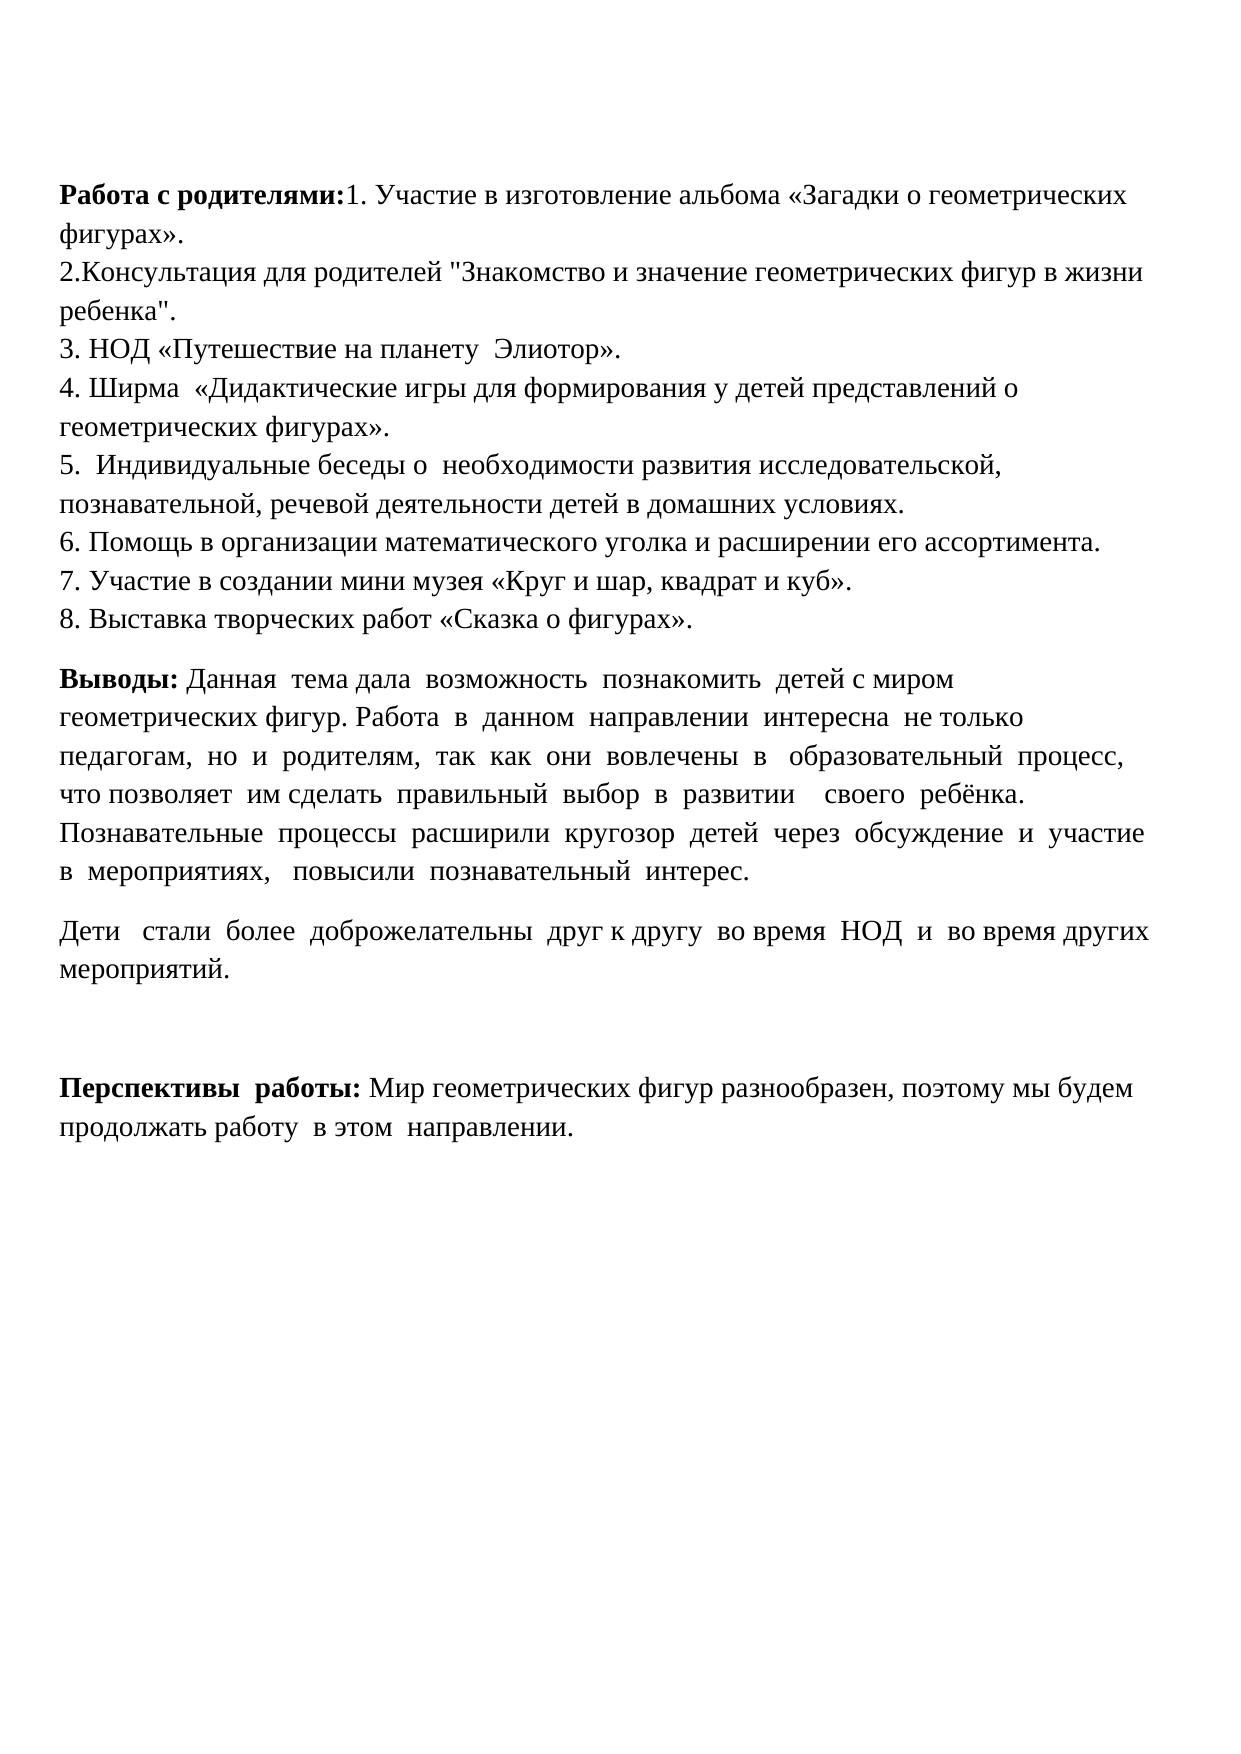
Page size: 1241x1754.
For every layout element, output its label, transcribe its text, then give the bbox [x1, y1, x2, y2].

text Выводы: Данная тема дала возможность познакомить детей с миром геометрических фигур. Работа в данном направлении интересна не только педагогам, но и родителям, так как они вовлечены в образовательный процесс, что позволяет им сделать правильный выбор в развитии своего ребёнка. Познавательные процессы расширили кругозор детей через обсуждение и участие в мероприятиях, повысили познавательный интерес. [59, 661, 1152, 887]
text Дети стали более доброжелательны друг к другу во время НОД и во время других мероприятий. [59, 913, 1152, 985]
text Работа с родителями:1. Участие в изготовление альбома «Загадки о геометрических фигурах». 2.Консультация для родителей "Знакомство и значение геометрических фигур в жизни ребенка". 3. НОД «Путешествие на планету Элиотор». 4. Ширма «Дидактические игры для формирования у детей представлений о геометрических фигурах». 5. Индивидуальные беседы о необходимости развития исследовательской, познавательной, речевой деятельности детей в домашних условиях. 6. Помощь в организации математического уголка и расширении его ассортимента. 7. Участие в создании мини музея «Круг и шар, квадрат и куб». 8. Выставка творческих работ «Сказка о фигурах». [59, 177, 1152, 635]
text Перспективы работы: Мир геометрических фигур разнообразен, поэтому мы будем продолжать работу в этом направлении. [59, 1070, 1152, 1142]
